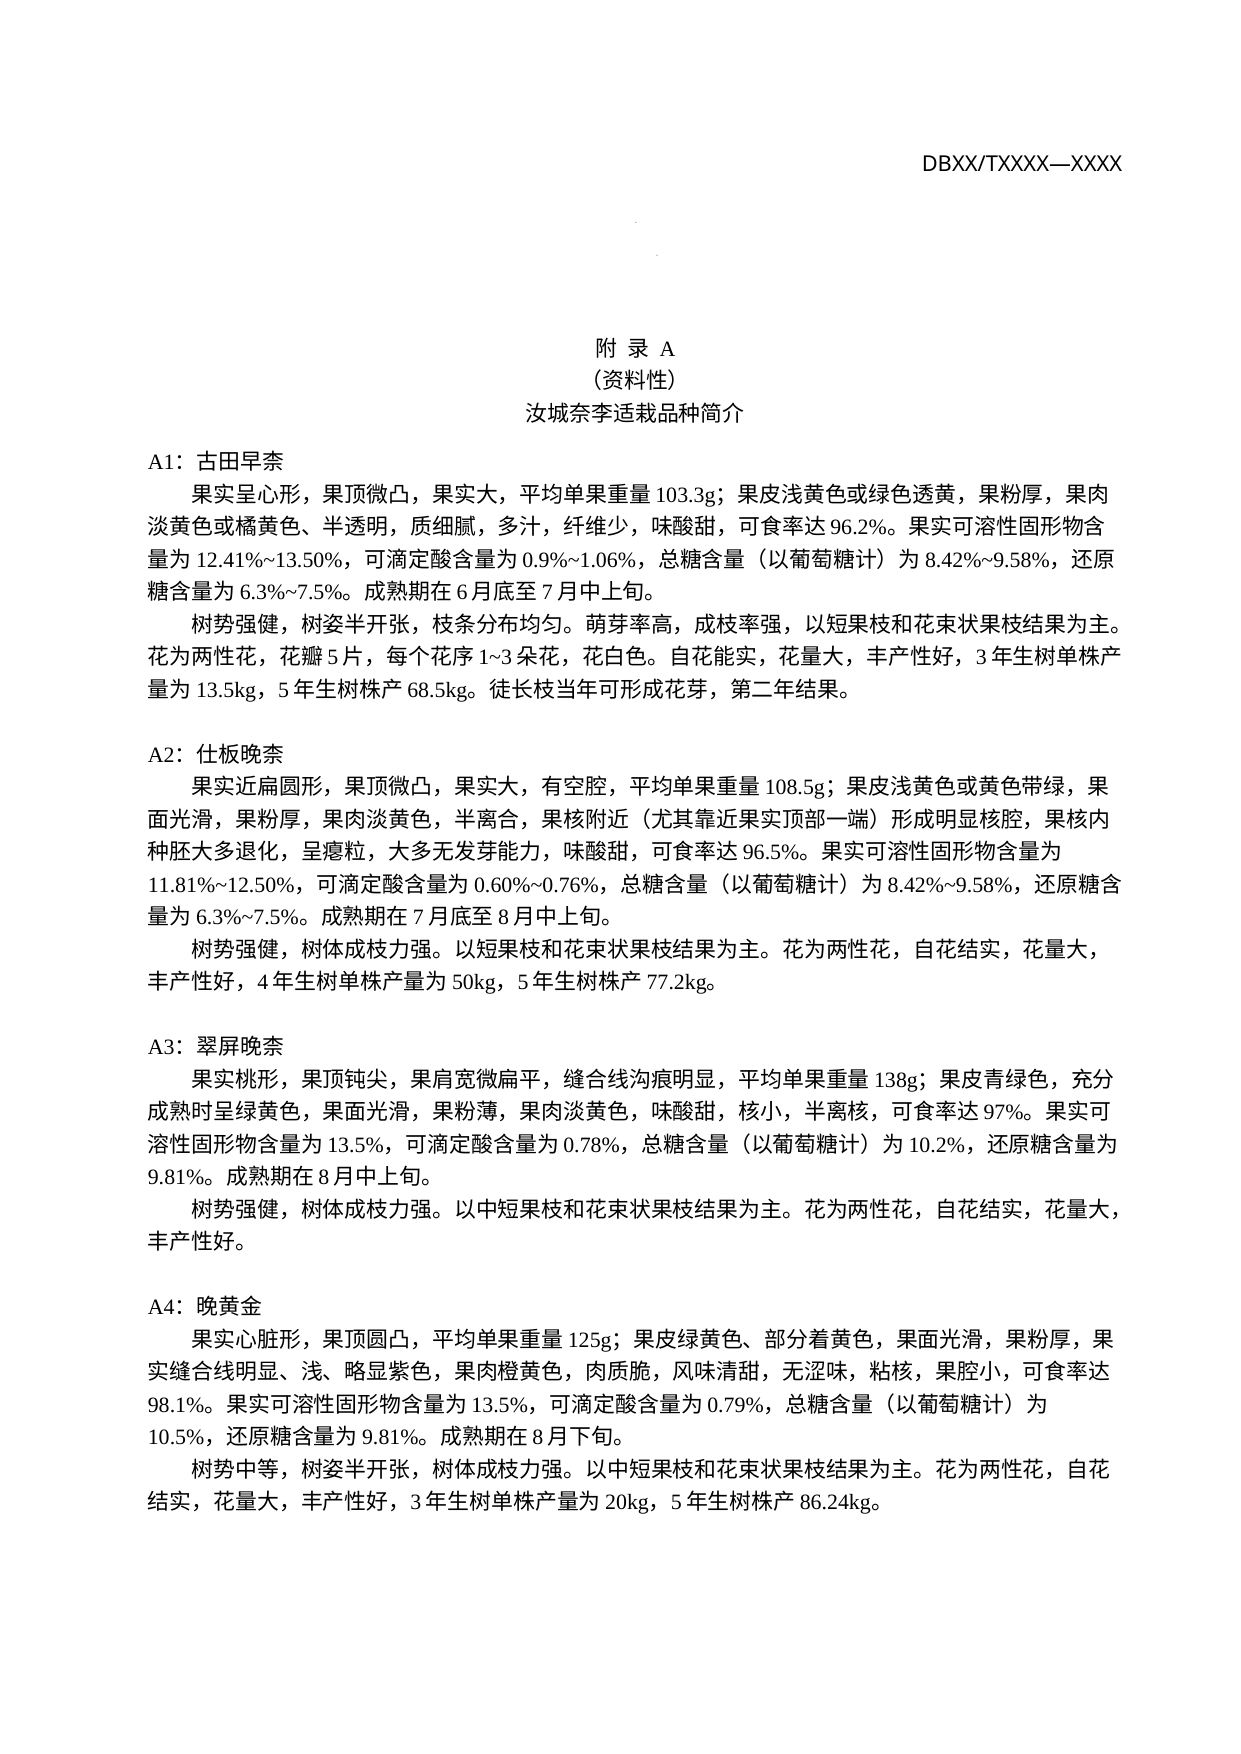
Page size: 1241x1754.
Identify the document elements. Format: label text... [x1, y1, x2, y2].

text A2：仕板晚柰 [148, 736, 1122, 769]
text 果实心脏形，果顶圆凸，平均单果重量125g；果皮绿黄色、部分着黄色，果面光滑，果粉厚，果实缝合线明显、浅、略显紫色，果肉橙黄色，肉质脆，风味清甜，无涩味，粘核，果腔小，可食率达98.1%。果实可溶性固形物含量为13.5%，可滴定酸含量为0.79%，总糖含量（以葡萄糖计）为10.5%，还原糖含量为9.81%。成熟期在8月下旬。 [148, 1321, 1122, 1451]
text 果实近扁圆形，果顶微凸，果实大，有空腔，平均单果重量108.5g；果皮浅黄色或黄色带绿，果面光滑，果粉厚，果肉淡黄色，半离合，果核附近（尤其靠近果实顶部一端）形成明显核腔，果核内种胚大多退化，呈瘪粒，大多无发芽能力，味酸甜，可食率达96.5%。果实可溶性固形物含量为11.81%~12.50%，可滴定酸含量为0.60%~0.76%，总糖含量（以葡萄糖计）为8.42%~9.58%，还原糖含量为6.3%~7.5%。成熟期在7月底至8月中上旬。 [148, 769, 1122, 931]
text 果实桃形，果顶钝尖，果肩宽微扁平，缝合线沟痕明显，平均单果重量138g；果皮青绿色，充分成熟时呈绿黄色，果面光滑，果粉薄，果肉淡黄色，味酸甜，核小，半离核，可食率达97%。果实可溶性固形物含量为13.5%，可滴定酸含量为0.78%，总糖含量（以葡萄糖计）为10.2%，还原糖含量为9.81%。成熟期在8月中上旬。 [148, 1061, 1122, 1191]
text A3：翠屏晚柰 [148, 1029, 1122, 1061]
text A4：晚黄金 [148, 1289, 1122, 1321]
text 树势强健，树体成枝力强。以中短果枝和花束状果枝结果为主。花为两性花，自花结实，花量大，丰产性好。 [148, 1191, 1122, 1256]
text （资料性） 汝城奈李适栽品种简介 [148, 330, 1122, 428]
text 树势强健，树体成枝力强。以短果枝和花束状果枝结果为主。花为两性花，自花结实，花量大，丰产性好，4年生树单株产量为50kg，5年生树株产77.2kg。 [148, 931, 1122, 996]
text 果实呈心形，果顶微凸，果实大，平均单果重量103.3g；果皮浅黄色或绿色透黄，果粉厚，果肉淡黄色或橘黄色、半透明，质细腻，多汁，纤维少，味酸甜，可食率达96.2%。果实可溶性固形物含量为12.41%~13.50%，可滴定酸含量为0.9%~1.06%，总糖含量（以葡萄糖计）为8.42%~9.58%，还原糖含量为6.3%~7.5%。成熟期在6月底至7月中上旬。 [148, 476, 1122, 606]
text A1：古田早柰 [148, 444, 1122, 476]
text 树势中等，树姿半开张，树体成枝力强。以中短果枝和花束状果枝结果为主。花为两性花，自花结实，花量大，丰产性好，3年生树单株产量为20kg，5年生树株产86.24kg。 [148, 1451, 1122, 1516]
text 树势强健，树姿半开张，枝条分布均匀。萌芽率高，成枝率强，以短果枝和花束状果枝结果为主。花为两性花，花瓣5片，每个花序1~3朵花，花白色。自花能实，花量大，丰产性好，3年生树单株产量为13.5kg，5年生树株产68.5kg。徒长枝当年可形成花芽，第二年结果。 [148, 606, 1122, 704]
